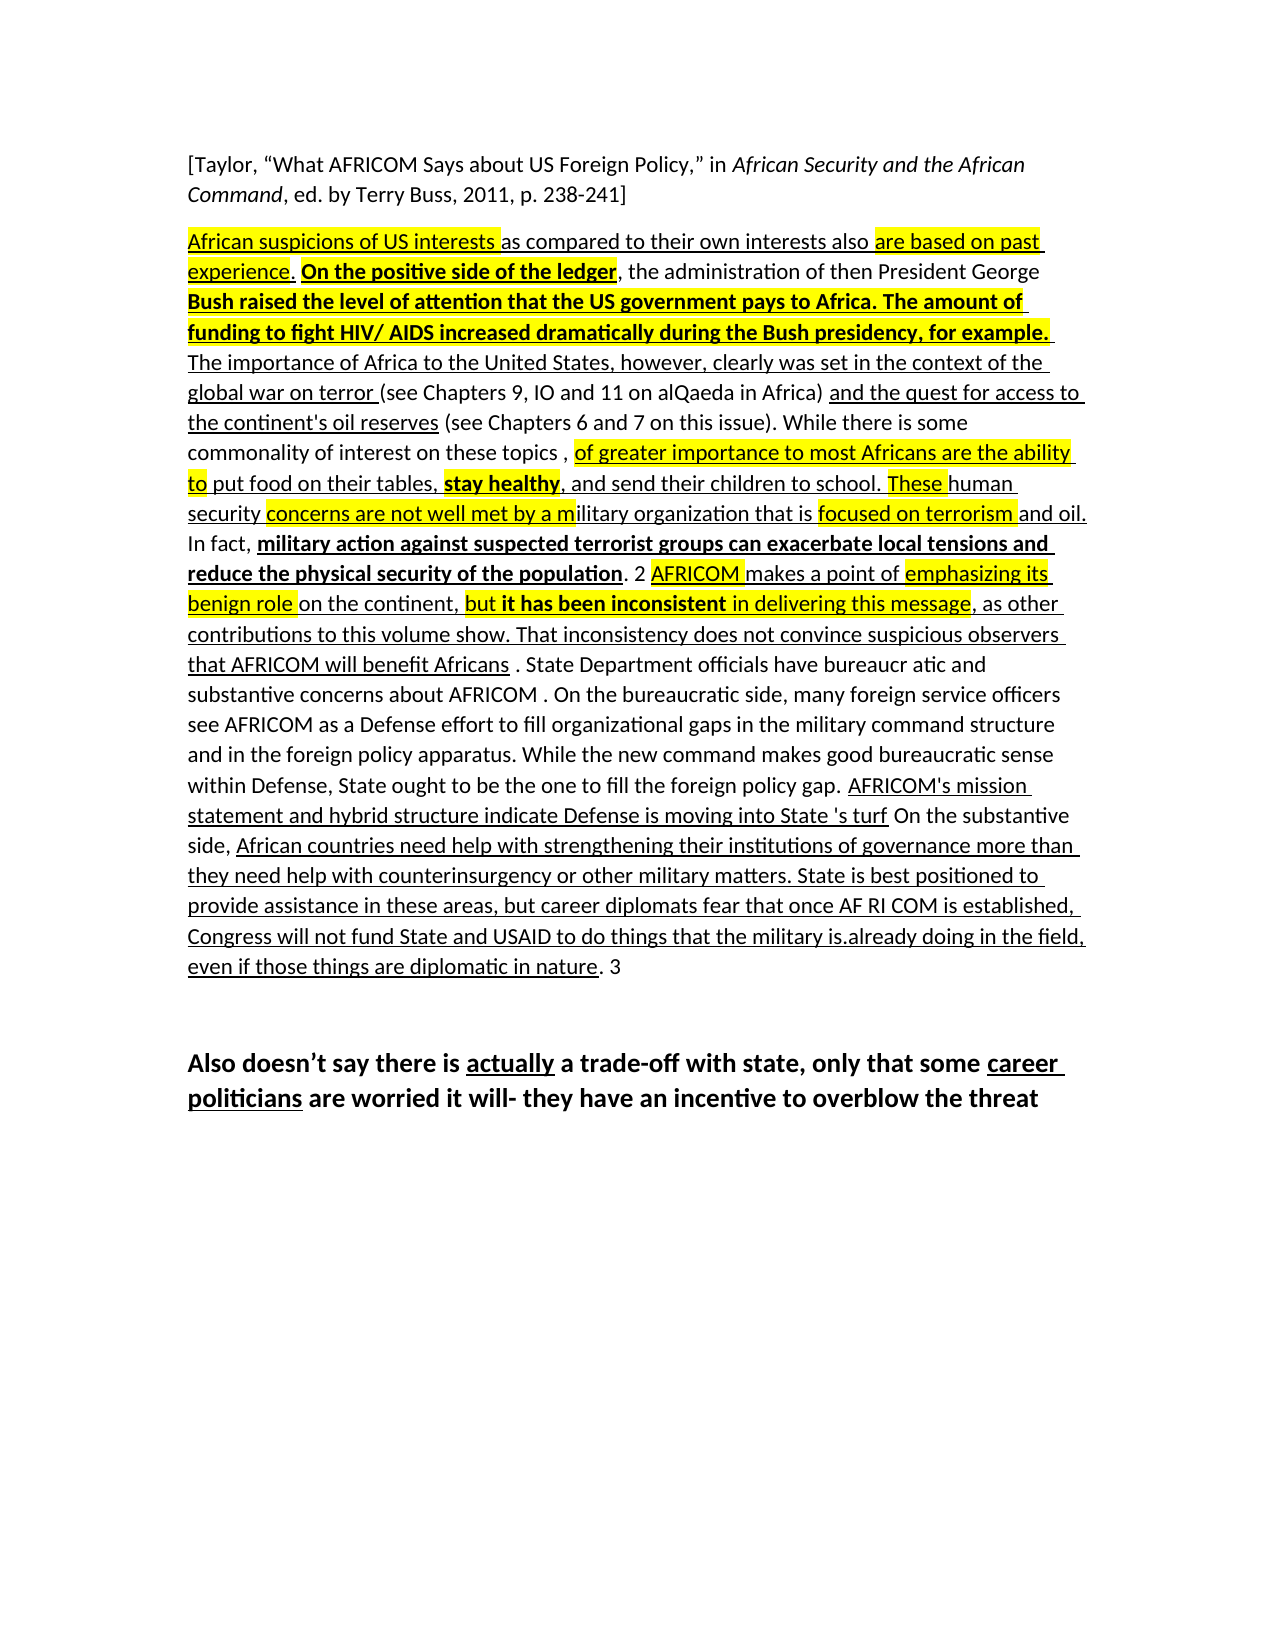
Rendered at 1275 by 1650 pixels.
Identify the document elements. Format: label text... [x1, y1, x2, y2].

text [187, 150, 1087, 208]
text African suspicions of US interests as compared to their own interests also are based on past experience. On the positive side of the ledger, the administration of then President George Bush raised the level of attention that the US government pays to Africa. The amount of funding to fight HIV/ AIDS increased dramatically during the Bush presidency, for example. The importance of Africa to the United States, however, clearly was set in the context of the global war on terror (see Chapters 9, IO and 11 on alQaeda in Africa) and the quest for access to the continent's oil reserves (see Chapters 6 and 7 on this issue). While there is some commonality of interest on these topics , of greater importance to most Africans are the ability to put food on their tables, stay healthy, and send their children to school. These human security concerns are not well met by a military organization that is focused on terrorism and oil. In fact, military action against suspected terrorist groups can exacerbate local tensions and reduce the physical security of the population. 2 AFRICOM makes a point of emphasizing its benign role on the continent, but it has been inconsistent in delivering this message, as other contributions to this volume show. That inconsistency does not convince suspicious observers that AFRICOM will benefit Africans . State Department officials have bureaucr atic and substantive concerns about AFRICOM . On the bureaucratic side, many foreign service officers see AFRICOM as a Defense effort to fill organizational gaps in the military command structure and in the foreign policy apparatus. While the new command makes good bureaucratic sense within Defense, State ought to be the one to fill the foreign policy gap. AFRICOM's mission statement and hybrid structure indicate Defense is moving into State 's turf On the substantive side, African countries need help with strengthening their institutions of governance more than they need help with counterinsurgency or other military matters. State is best positioned to provide assistance in these areas, but career diplomats fear that once AF RI COM is established, Congress will not fund State and USAID to do things that the military is.already doing in the field, even if those things are diplomatic in nature. 3 [187, 227, 1087, 523]
subtitle Also doesn’t say there is actually a trade-off with state, only that some career politicians are worried it will- they have an incentive to overblow the threat [187, 1046, 1087, 1114]
text African suspicions of US interests as compared to their own interests also are based on past experience. On the positive side of the ledger, the administration of then President George Bush raised the level of attention that the US government pays to Africa. The amount of funding to fight HIV/ AIDS increased dramatically during the Bush presidency, for example. The importance of Africa to the United States, however, clearly was set in the context of the global war on terror (see Chapters 9, IO and 11 on alQaeda in Africa) and the quest for access to the continent's oil reserves (see Chapters 6 and 7 on this issue). While there is some commonality of interest on these topics , of greater importance to most Africans are the ability to put food on their tables, stay healthy, and send their children to school. These human security concerns are not well met by a military organization that is focused on terrorism and oil. In fact, military action against suspected terrorist groups can exacerbate local tensions and reduce the physical security of the population. 2 AFRICOM makes a point of emphasizing its benign role on the continent, but it has been inconsistent in delivering this message, as other contributions to this volume show. That inconsistency does not convince suspicious observers that AFRICOM will benefit Africans . State Department officials have bureaucr atic and substantive concerns about AFRICOM . On the bureaucratic side, many foreign service officers see AFRICOM as a Defense effort to fill organizational gaps in the military command structure and in the foreign policy apparatus. While the new command makes good bureaucratic sense within Defense, State ought to be the one to fill the foreign policy gap. AFRICOM's mission statement and hybrid structure indicate Defense is moving into State 's turf On the substantive side, African countries need help with strengthening their institutions of governance more than they need help with counterinsurgency or other military matters. State is best positioned to provide assistance in these areas, but career diplomats fear that once AF RI COM is established, Congress will not fund State and USAID to do things that the military is.already doing in the field, even if those things are diplomatic in nature. 3 [187, 524, 1087, 980]
